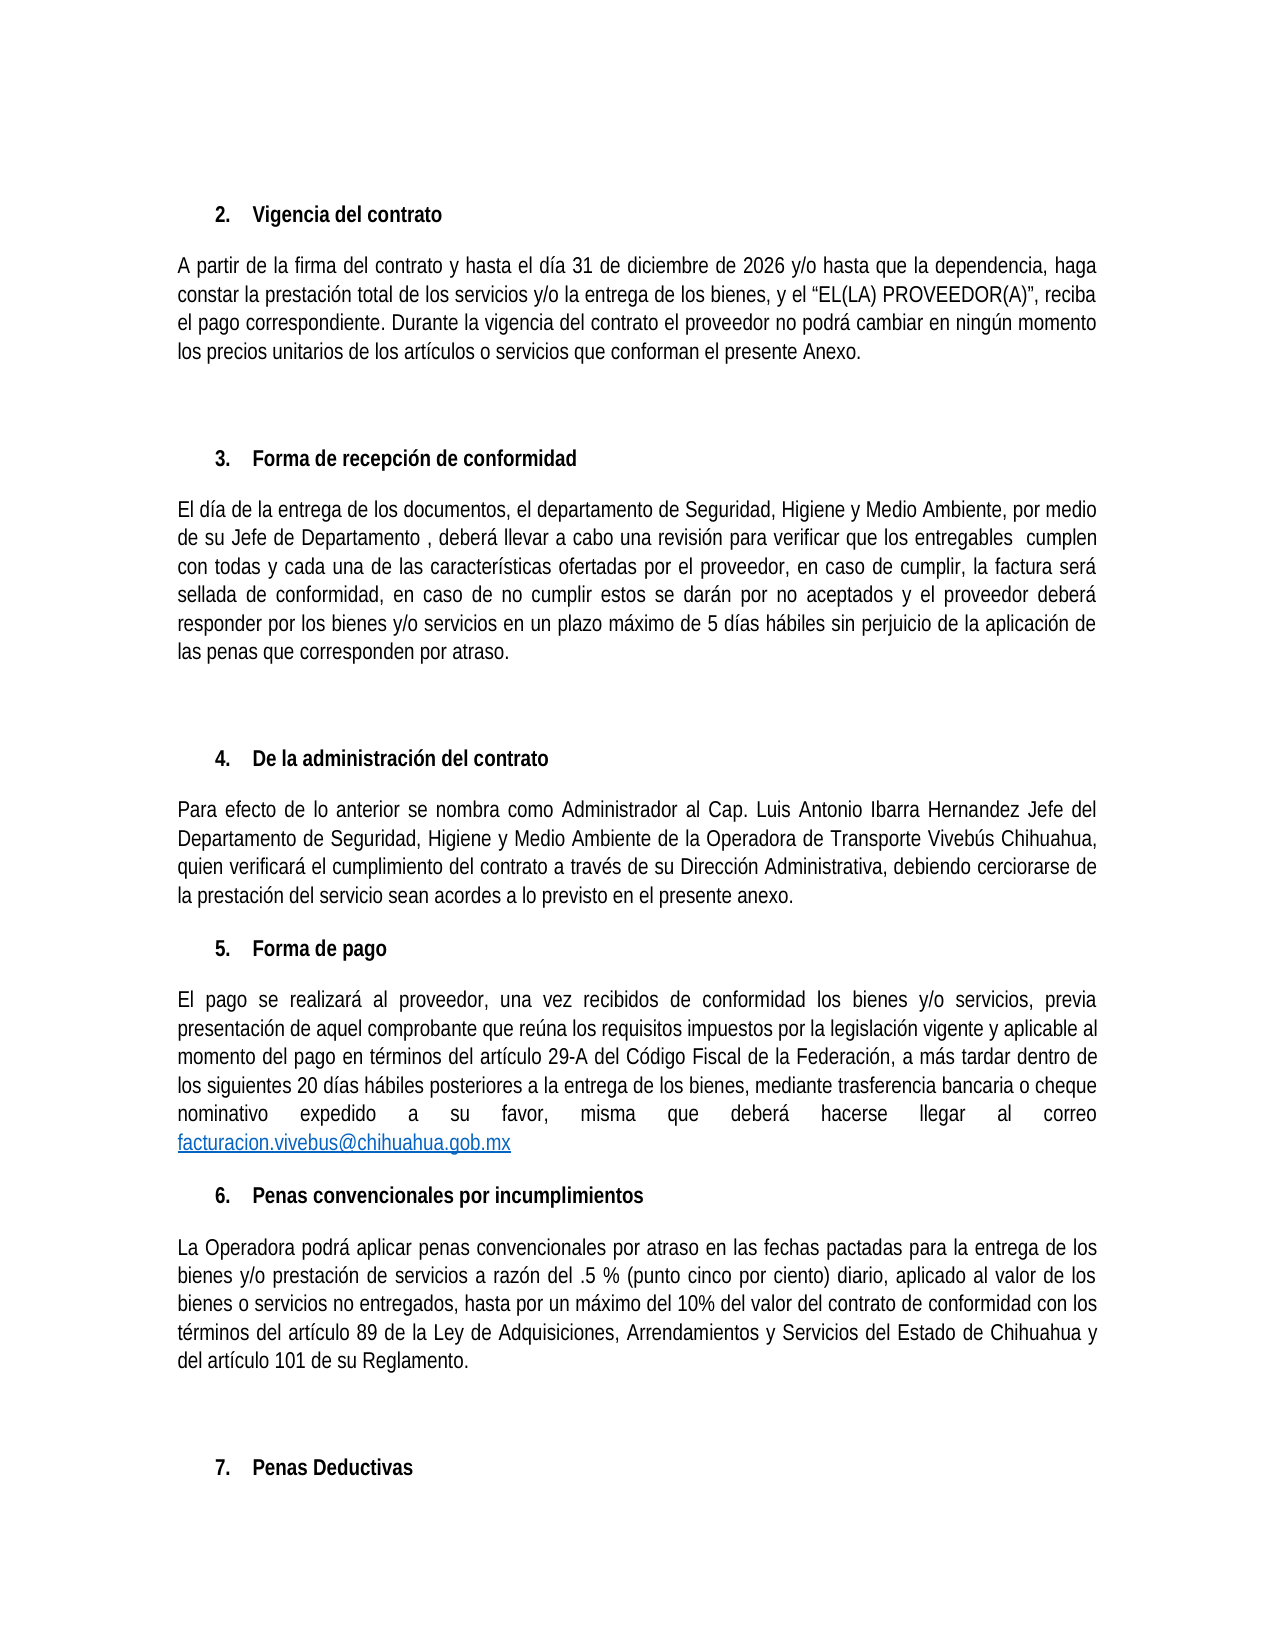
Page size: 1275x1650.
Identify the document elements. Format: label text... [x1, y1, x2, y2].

list De la administración del contrato [215, 745, 1098, 771]
list Forma de pago [215, 935, 1098, 961]
list Penas convencionales por incumplimientos [215, 1182, 1098, 1208]
list Vigencia del contrato [215, 201, 1098, 227]
text Para efecto de lo anterior se nombra como Administrador al Cap. Luis Antonio Ibarra Hernandez Jefe del Departamento de Seguridad, Higiene y Medio Ambiente de la Operadora de Transporte Vivebús Chihuahua, quien verificará el cumplimiento del contrato a través de su Dirección Administrativa, debiendo cerciorarse de la prestación del servicio sean acordes a lo previsto en el presente anexo. [177, 796, 1098, 908]
text La Operadora podrá aplicar penas convencionales por atraso en las fechas pactadas para la entrega de los bienes y/o prestación de servicios a razón del .5 % (punto cinco por ciento) diario, aplicado al valor de los bienes o servicios no entregados, hasta por un máximo del 10% del valor del contrato de conformidad con los términos del artículo 89 de la Ley de Adquisiciones, Arrendamientos y Servicios del Estado de Chihuahua y del artículo 101 de su Reglamento. [177, 1233, 1098, 1373]
text El pago se realizará al proveedor, una vez recibidos de conformidad los bienes y/o servicios, previa presentación de aquel comprobante que reúna los requisitos impuestos por la legislación vigente y aplicable al momento del pago en términos del artículo 29-A del Código Fiscal de la Federación, a más tardar dentro de los siguientes 20 días hábiles posteriores a la entrega de los bienes, mediante trasferencia bancaria o cheque nominativo expedido a su favor, misma que deberá hacerse llegar al correo facturacion.vivebus@chihuahua.gob.mx [177, 986, 1098, 1155]
list Penas Deductivas [215, 1454, 1098, 1480]
text A partir de la firma del contrato y hasta el día 31 de diciembre de 2026 y/o hasta que la dependencia, haga constar la prestación total de los servicios y/o la entrega de los bienes, y el “EL(LA) PROVEEDOR(A)”, reciba el pago correspondiente. Durante la vigencia del contrato el proveedor no podrá cambiar en ningún momento los precios unitarios de los artículos o servicios que conforman el presente Anexo. [177, 252, 1098, 364]
list Forma de recepción de conformidad [215, 444, 1098, 471]
text El día de la entrega de los documentos, el departamento de Seguridad, Higiene y Medio Ambiente, por medio de su Jefe de Departamento , deberá llevar a cabo una revisión para verificar que los entregables cumplen con todas y cada una de las características ofertadas por el proveedor, en caso de cumplir, la factura será sellada de conformidad, en caso de no cumplir estos se darán por no aceptados y el proveedor deberá responder por los bienes y/o servicios en un plazo máximo de 5 días hábiles sin perjuicio de la aplicación de las penas que corresponden por atraso. [177, 496, 1098, 664]
